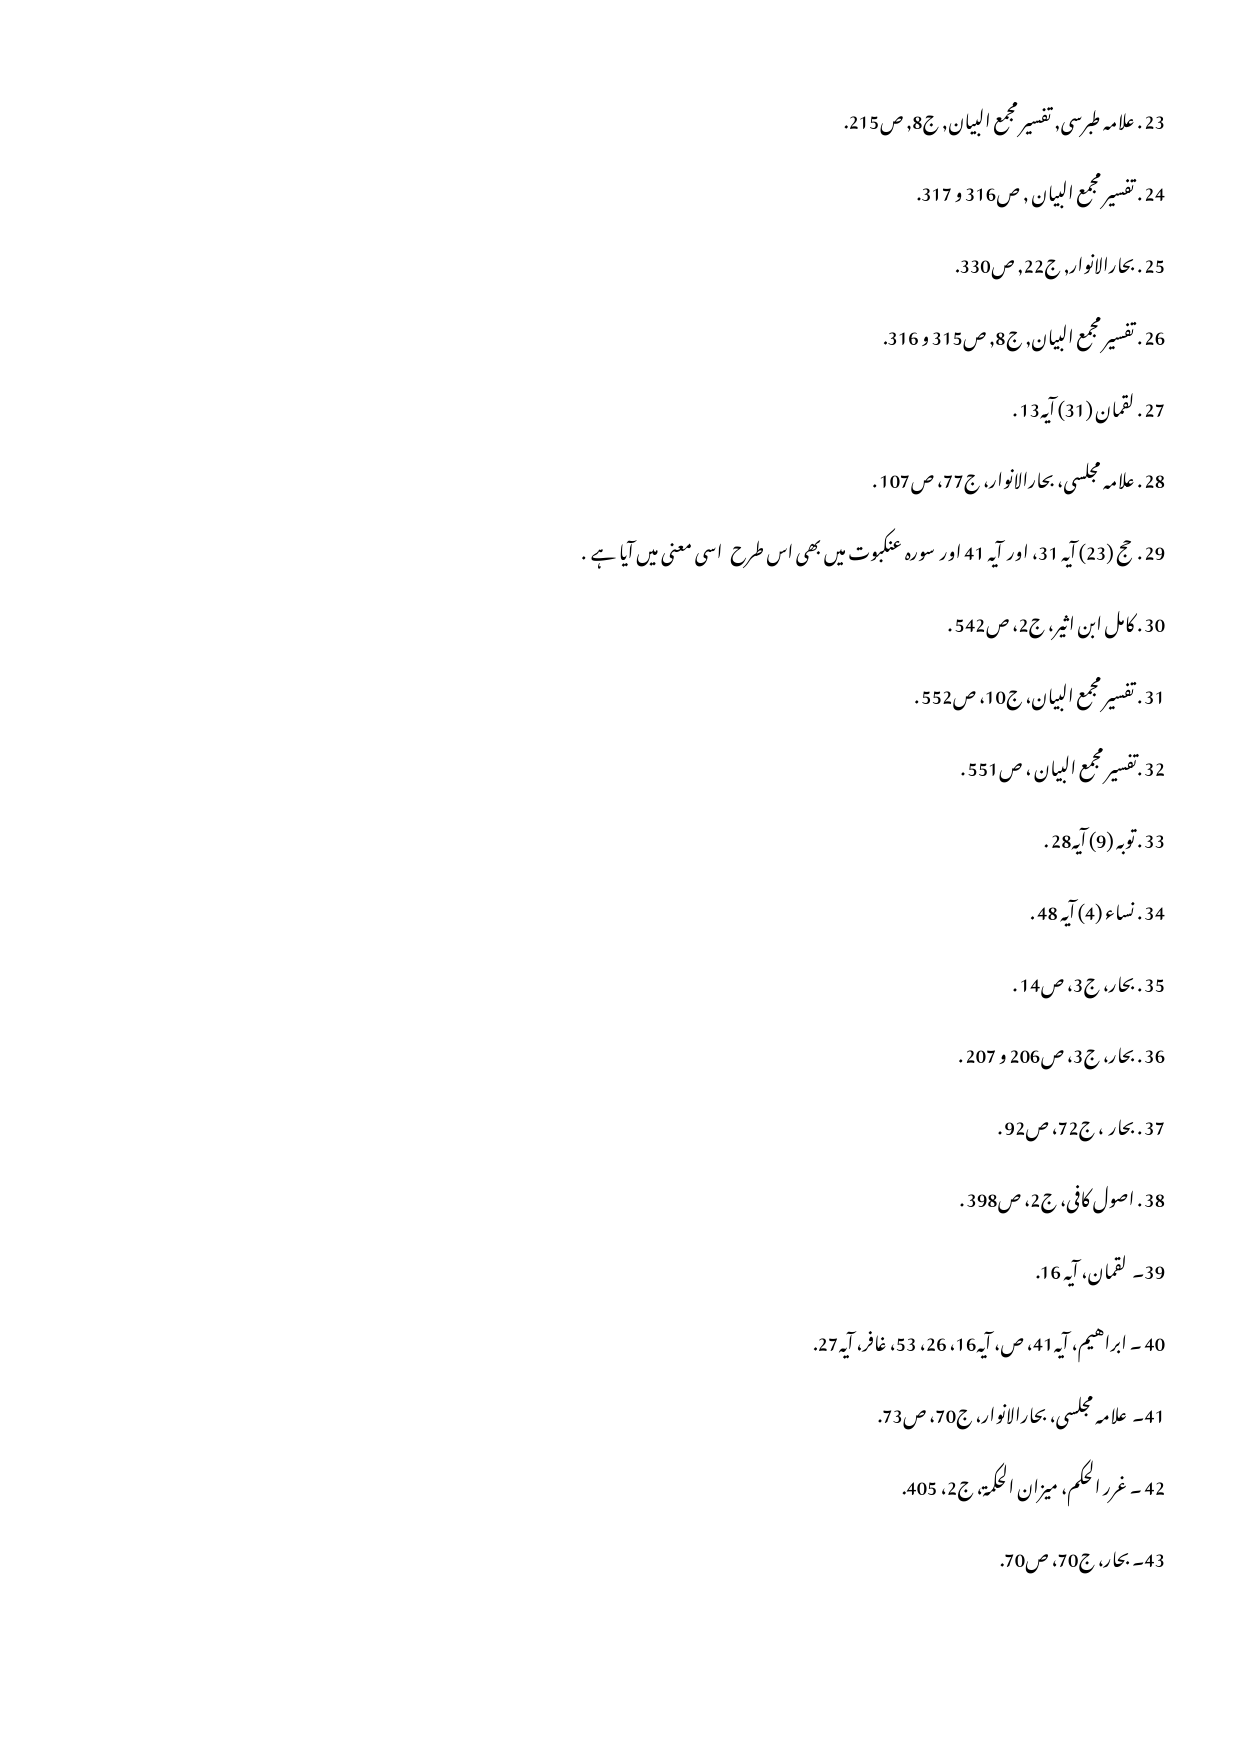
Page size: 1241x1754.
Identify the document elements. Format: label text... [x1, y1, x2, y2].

text 37 . بحار ، ج‏72، ص‏92 . [75, 1100, 1165, 1147]
text 30 . كامل ابن اثیر، ج‏2، ص‏542 . [75, 597, 1165, 644]
text 32 .تفسیر مجمع البیان ، ص‏551 . [75, 741, 1165, 787]
text 38 . اصول كافی، ج‏2، ص‏398 . [75, 1172, 1165, 1219]
text 43۔ بحار، ج‏70، ص‏70. [75, 1531, 1165, 1578]
text 35 . بحار، ج‏3، ص‏14 . [75, 956, 1165, 1003]
text 39۔ لقمان، آیه 16. [75, 1244, 1165, 1291]
text 42 ۔ غرر الحكم، میزان الحكمة، ج‏2، 405. [75, 1459, 1165, 1506]
text 25 . بحارالانوار, ج22, ص330. [75, 237, 1165, 284]
text 31 . تفسیر مجمع البیان، ج‏10، ص‏552 . [75, 669, 1165, 716]
text 33 . توبه (9) آیه‏28 . [75, 812, 1165, 859]
text 34 . نساء (4) آیه 48 . [75, 884, 1165, 931]
text 29 . حج (23) آیه 31، اور آیه 41 اور سوره عنكبوت میں بھی اس طرح اسی معنی میں آیا ہے . [75, 525, 1165, 572]
text 23 . علامه طبرسى, تفسير مجمع البيان, ج8, ص215. [75, 94, 1165, 141]
text 26 . تفسير مجمع البيان, ج8, ص315 و 316. [75, 309, 1165, 356]
text 27 . لقمان (31) آیه‏13 . [75, 381, 1165, 428]
text 28 . علامه مجلسی، بحارالانوار، ج‏77، ص‏107 . [75, 453, 1165, 500]
text 41۔ علامه مجلسی، بحارالانوار، ج‏70، ص‏73. [75, 1387, 1165, 1434]
text 40 ۔ ابراهیم، آیه‏41، ص، آیه‏16، 26، 53، غافر، آیه‏27. [75, 1316, 1165, 1362]
text 36 . بحار، ج‏3، ص‏206 و 207 . [75, 1028, 1165, 1075]
text 24 . تفسير مجمع البيان , ص316 و 317. [75, 166, 1165, 212]
